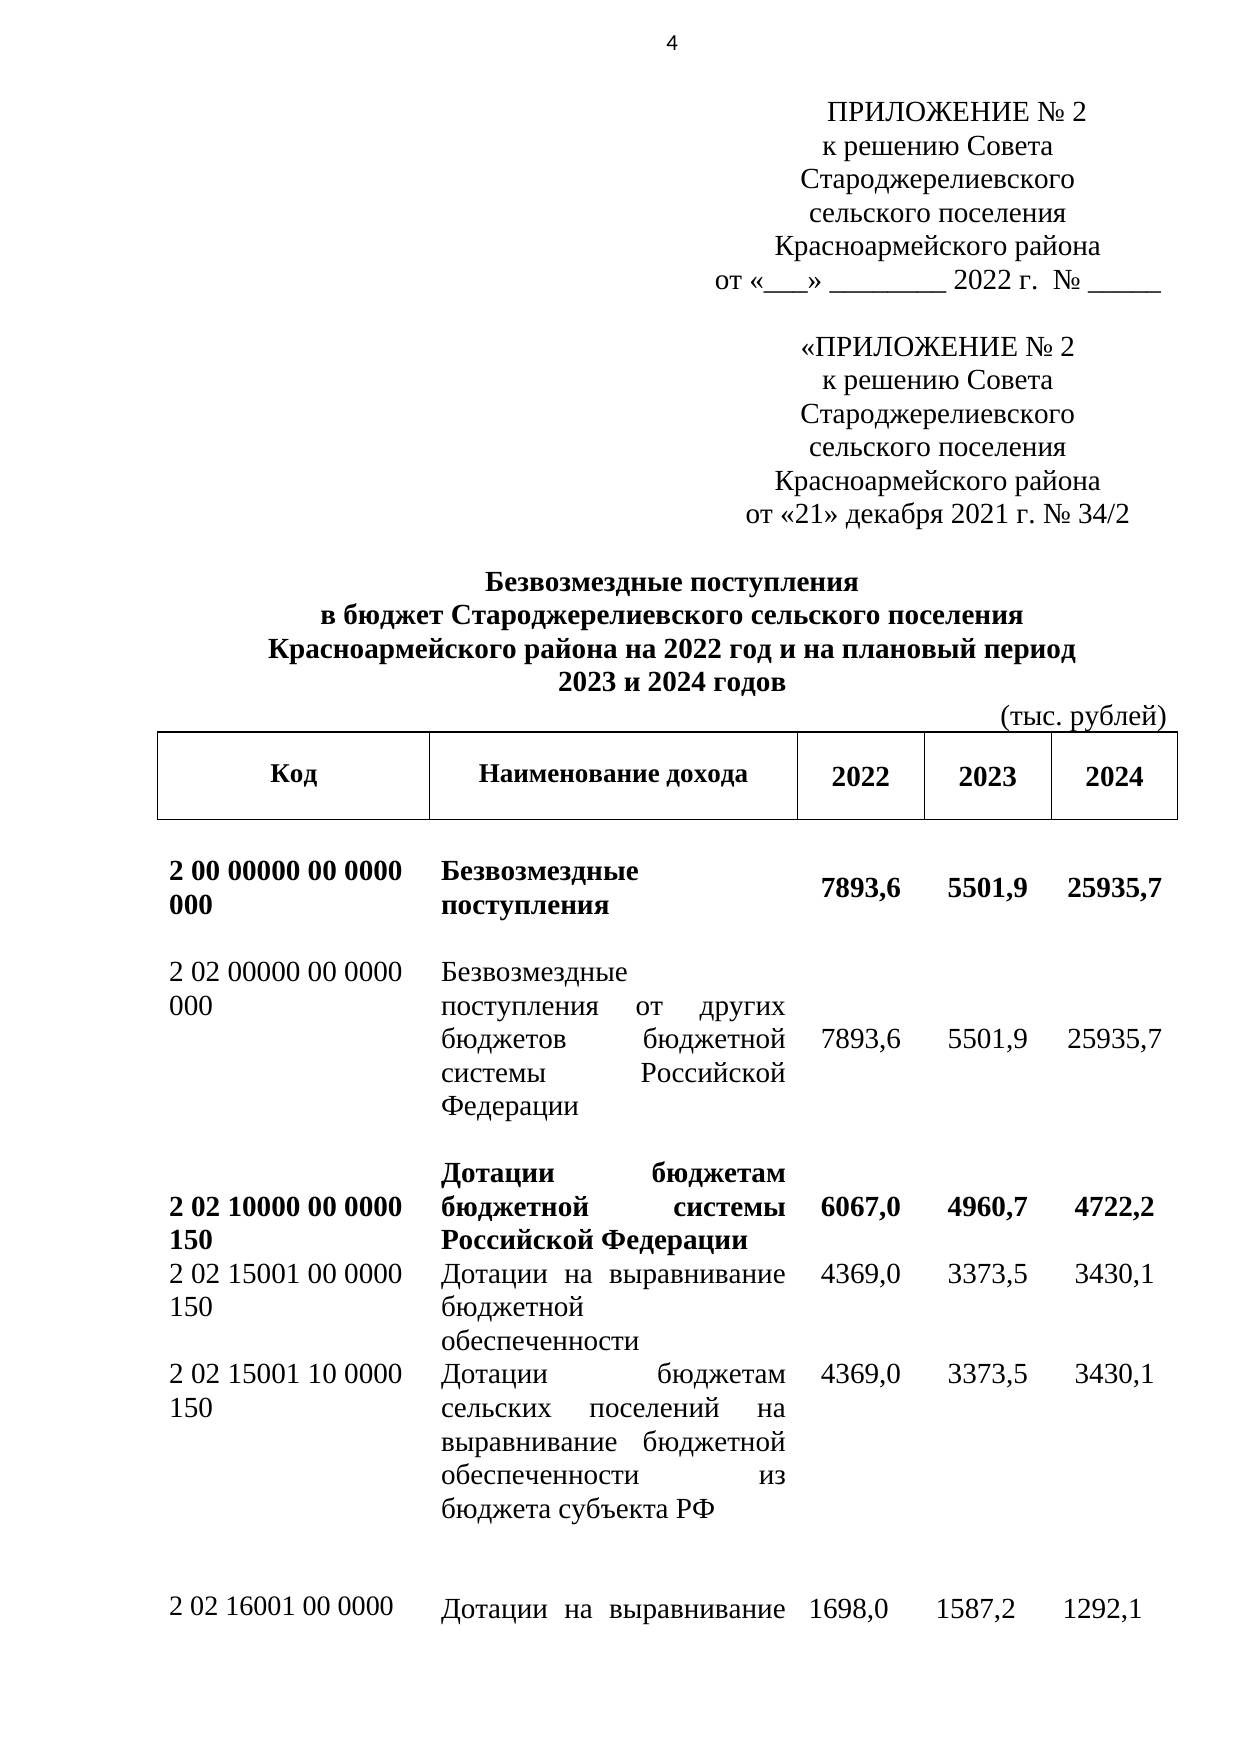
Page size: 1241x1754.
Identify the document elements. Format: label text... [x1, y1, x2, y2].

table_cell 3373,5 [924, 1256, 1051, 1357]
table_cell Безвозмездные поступления от других бюджетов бюджетной системы Российской Федерации [430, 954, 797, 1122]
text 2023 и 2024 годов [177, 664, 1167, 698]
table_cell 2 02 15001 10 0000 150 [158, 1357, 429, 1524]
table_cell 4722,2 [1051, 1122, 1178, 1256]
table_cell 2 02 00000 00 0000 000 [158, 954, 429, 1122]
table_cell 2 00 00000 00 0000 000 [158, 820, 429, 954]
table_cell Дотации бюджетам бюджетной системы Российской Федерации [430, 1122, 797, 1256]
text от «___» ________ 2022 г. № _____ [709, 262, 1167, 295]
text сельского поселения Красноармейского района [709, 195, 1167, 262]
table_cell 4960,7 [924, 1122, 1051, 1256]
table_cell 2 02 15001 00 0000 150 [158, 1256, 429, 1357]
table_cell 4369,0 [797, 1256, 924, 1357]
table_cell 3430,1 [1051, 1357, 1178, 1524]
table_cell 2 02 10000 00 0000 150 [158, 1122, 429, 1256]
table_cell 6067,0 [797, 1122, 924, 1256]
text ПРИЛОЖЕНИЕ № 2 [827, 94, 1167, 128]
text Староджерелиевского [709, 396, 1167, 429]
table_cell Дотации на выравнивание бюджетной обеспеченности [430, 1256, 797, 1357]
text от «21» декабря 2021 г. № 34/2 [709, 497, 1167, 530]
table_cell 1587,2 [924, 1524, 1051, 1636]
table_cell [430, 1524, 797, 1636]
text Красноармейского района на 2022 год и на плановый период [177, 631, 1167, 664]
table_cell 25935,7 [1051, 954, 1178, 1122]
text Староджерелиевского [709, 161, 1167, 195]
table_header 2024 [1052, 733, 1177, 819]
table_cell 3373,5 [924, 1357, 1051, 1524]
text сельского поселения Красноармейского района [709, 429, 1167, 497]
table_header 2023 [925, 733, 1051, 819]
table_cell Безвозмездные поступления [430, 820, 797, 954]
text Безвозмездные поступления [177, 564, 1167, 597]
text «ПРИЛОЖЕНИЕ № 2 [709, 329, 1167, 362]
text к решению Совета [709, 128, 1167, 161]
table_header Наименование дохода [430, 733, 797, 819]
table_cell 3430,1 [1051, 1256, 1178, 1357]
table_cell 4369,0 [797, 1357, 924, 1524]
table_cell 7893,6 [797, 954, 924, 1122]
table_cell 25935,7 [1051, 820, 1178, 954]
table_cell 5501,9 [924, 820, 1051, 954]
table_cell 5501,9 [924, 954, 1051, 1122]
table_cell 1698,0 [797, 1524, 924, 1636]
table_cell Дотации бюджетам сельских поселений на выравнивание бюджетной обеспеченности из бюджета субъекта РФ [430, 1357, 797, 1524]
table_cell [158, 1524, 429, 1636]
text в бюджет Староджерелиевского сельского поселения [177, 597, 1167, 631]
table_header Код [158, 733, 429, 819]
table_header 2022 [798, 733, 924, 819]
text к решению Совета [709, 362, 1167, 396]
table_cell 1292,1 [1051, 1524, 1178, 1636]
table_cell 7893,6 [797, 820, 924, 954]
text (тыс. рублей) [177, 698, 1167, 731]
